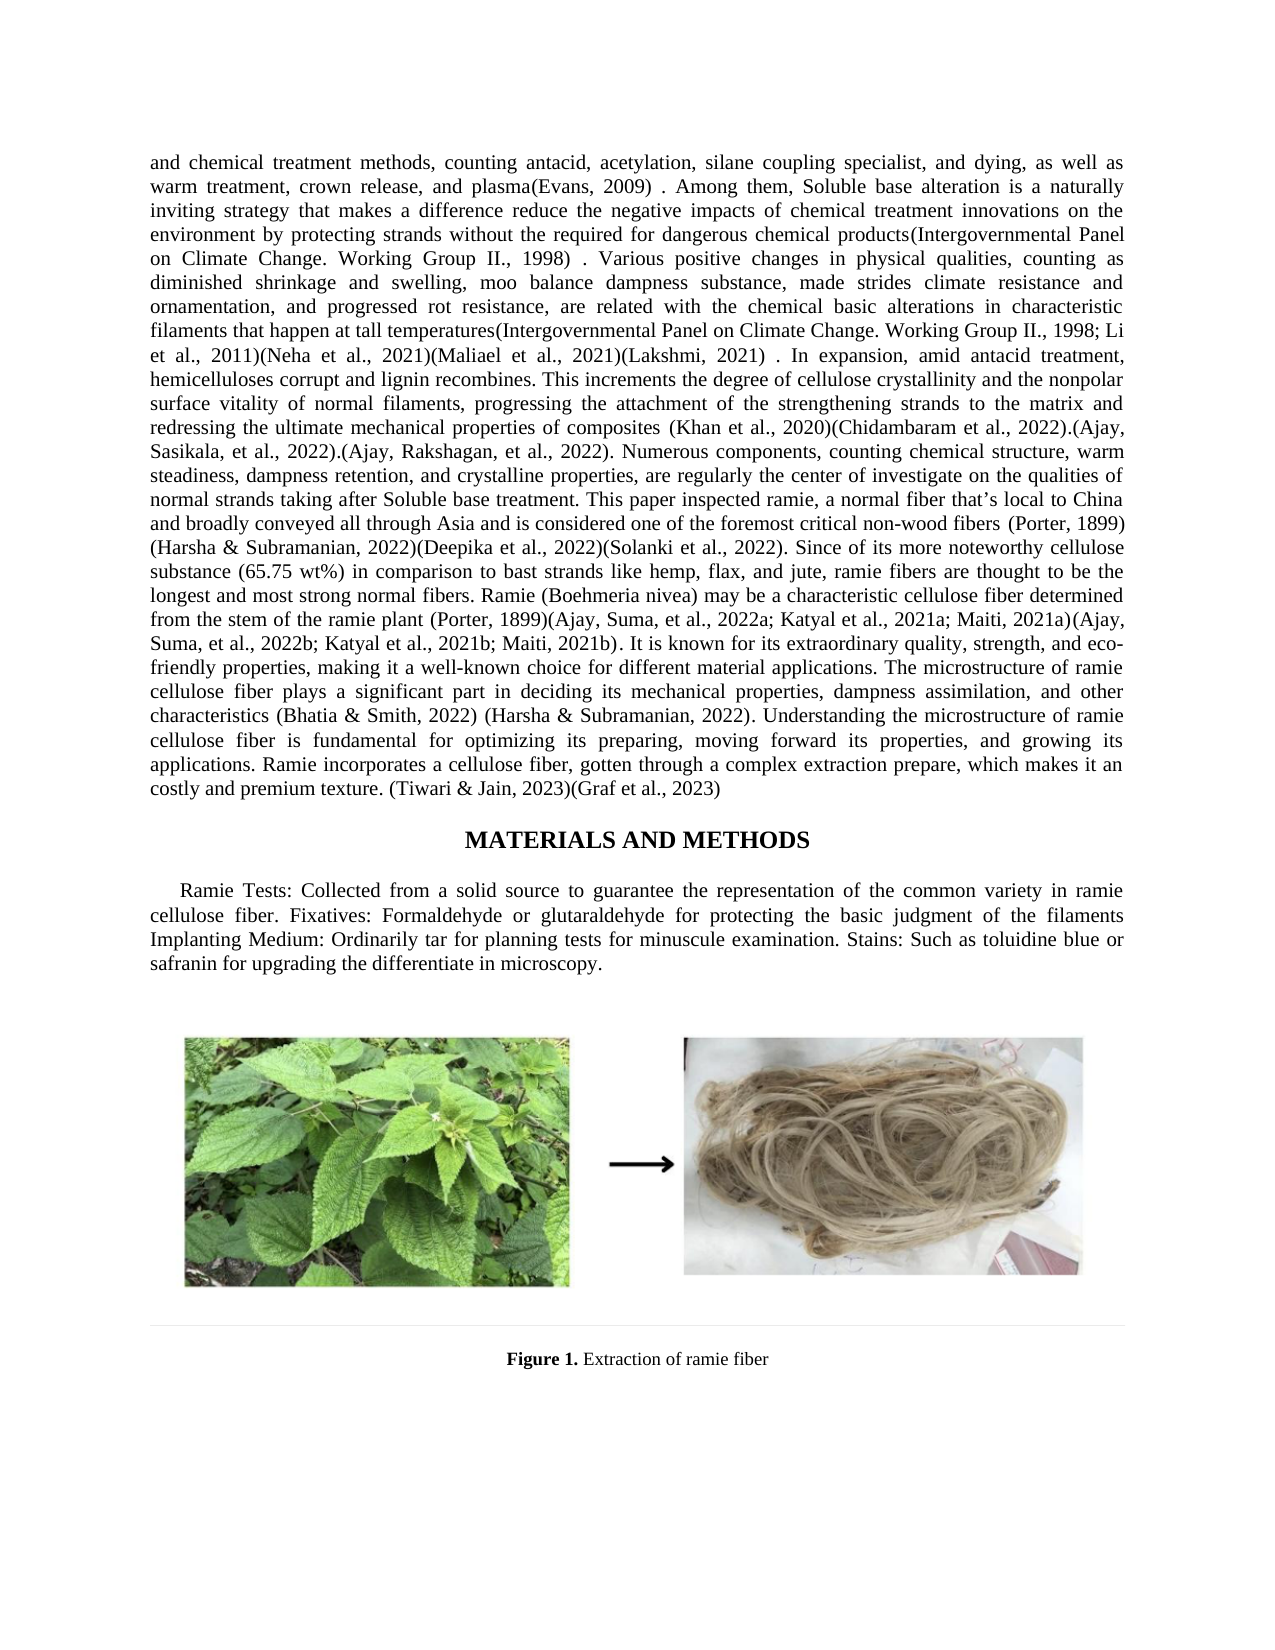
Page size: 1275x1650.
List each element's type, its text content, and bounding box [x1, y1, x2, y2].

picture [150, 995, 1125, 1327]
text Ramie Tests: Collected from a solid source to guarantee the representation of the common variety in ramie cellulose fiber. Fixatives: Formaldehyde or glutaraldehyde for protecting the basic judgment of the filaments Implanting Medium: Ordinarily tar for planning tests for minuscule examination. Stains: Such as toluidine blue or safranin for upgrading the differentiate in microscopy. [150, 878, 1125, 975]
text Figure 1. Extraction of ramie fiber [150, 1348, 1125, 1369]
subtitle Materials and Methods [150, 825, 1125, 853]
